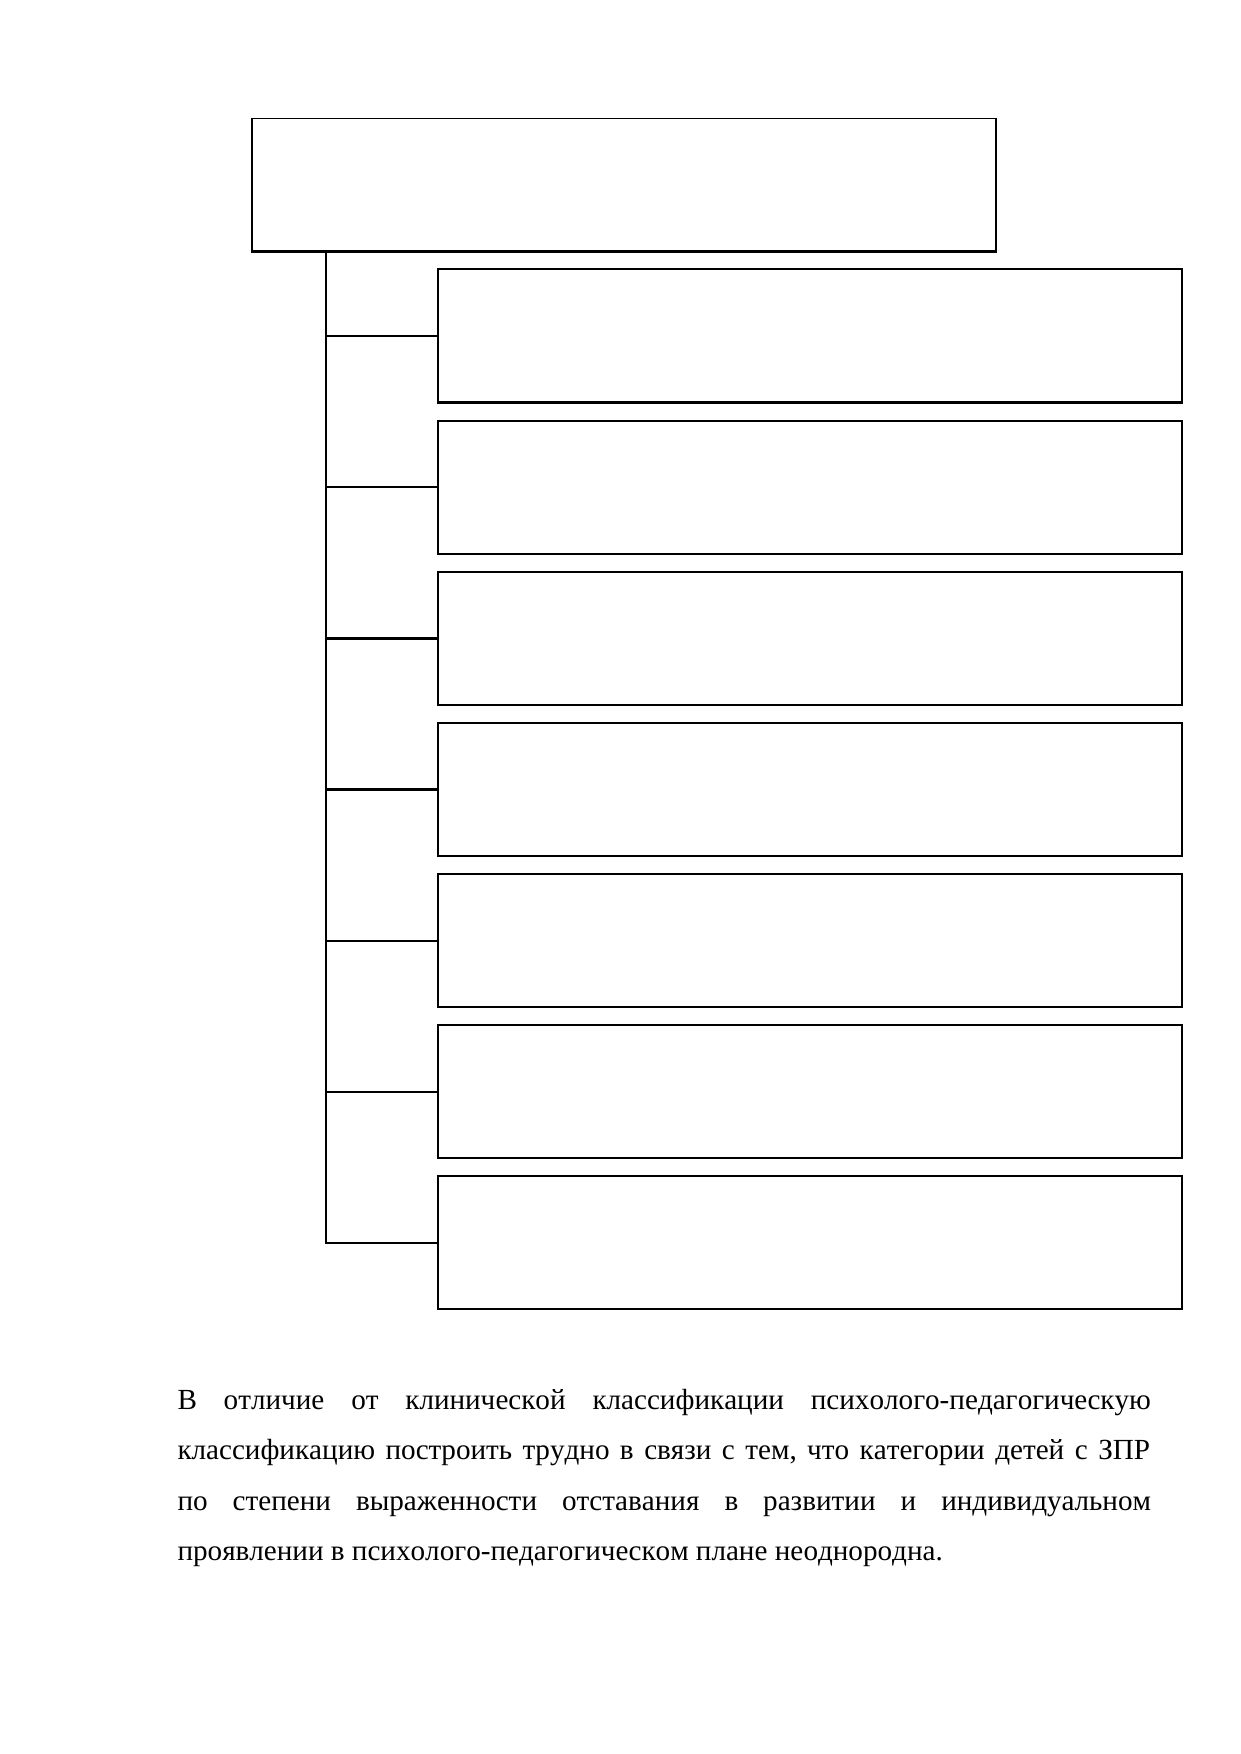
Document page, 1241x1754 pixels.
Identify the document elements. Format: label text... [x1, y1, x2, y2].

text В отличие от клинической классификации психолого-педагогическую классификацию построить трудно в связи с тем, что категории детей с ЗПР по степени выраженности отставания в развитии и индивидуальном проявлении в психолого-педагогическом плане неоднородна. [177, 1382, 1152, 1567]
